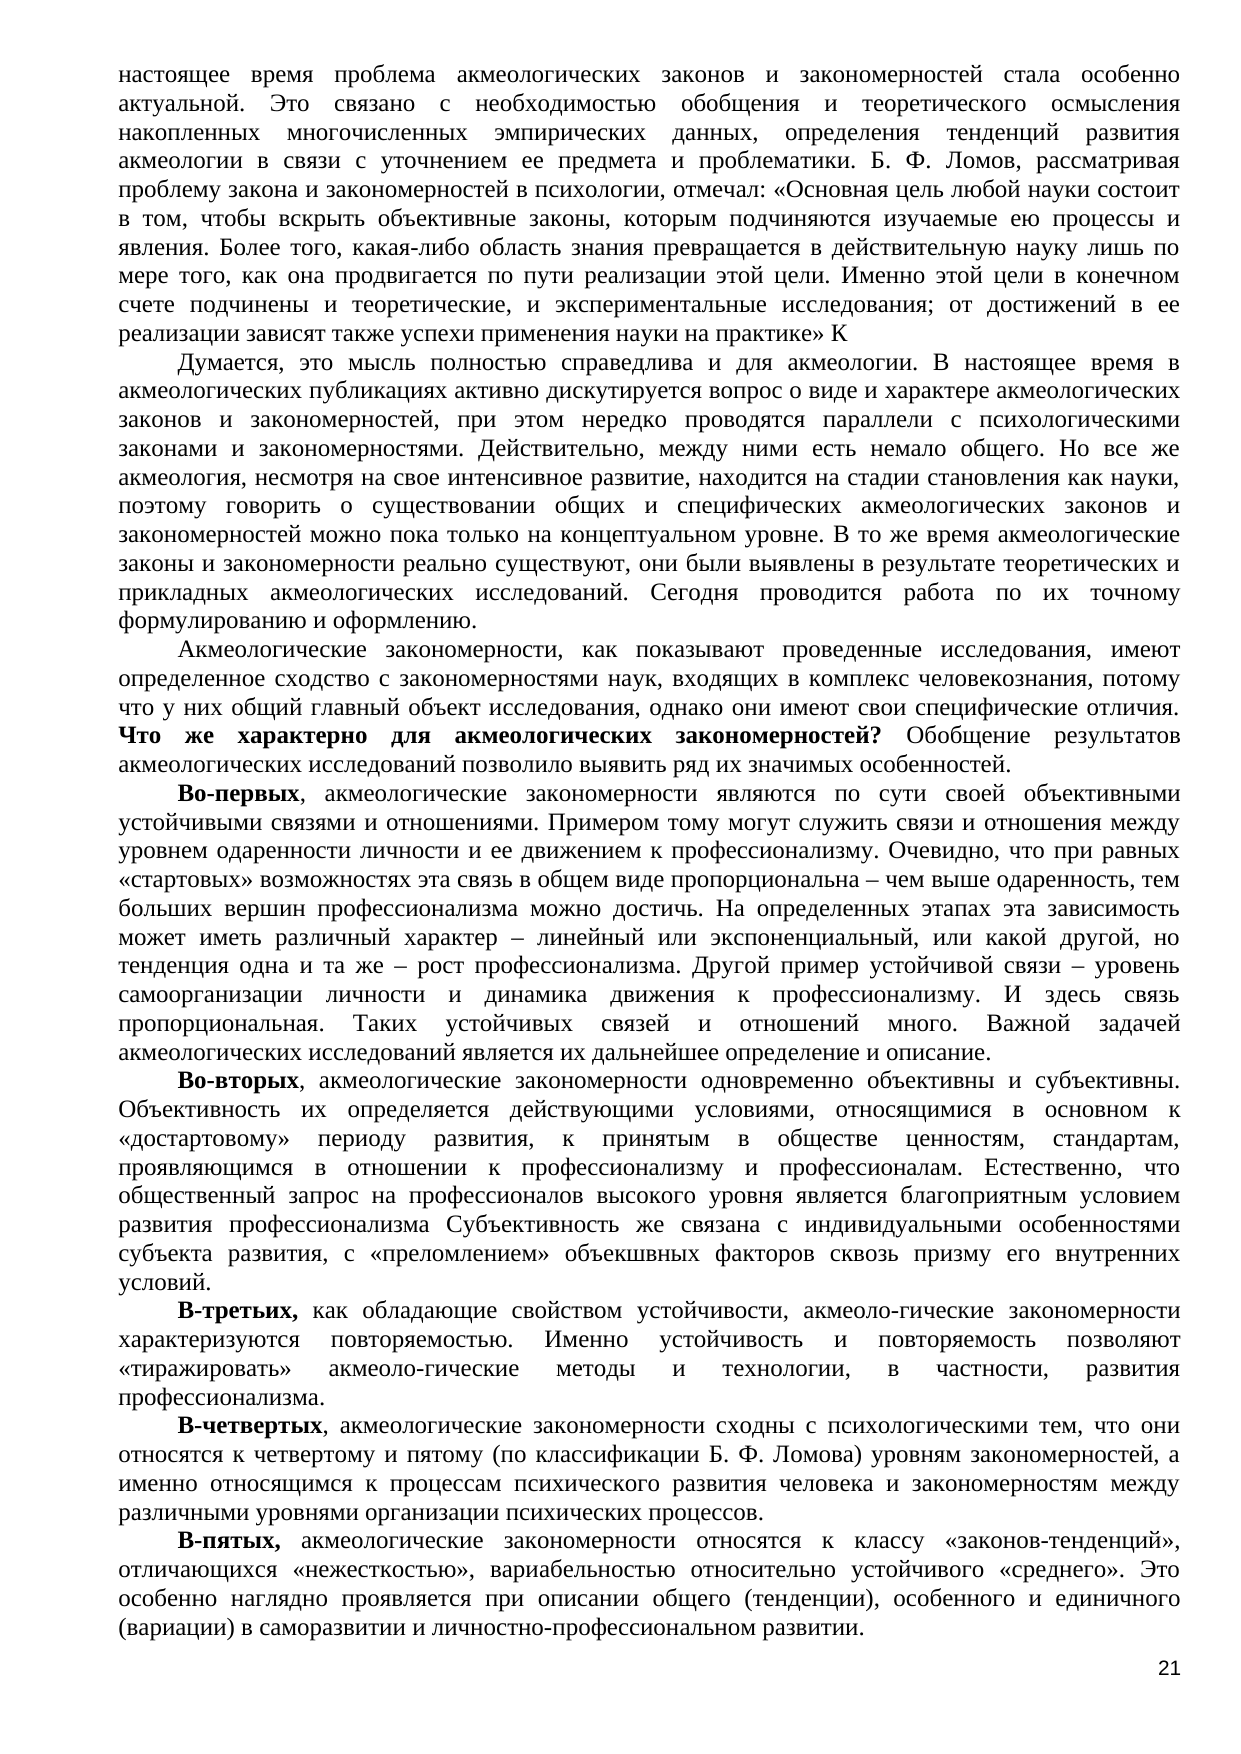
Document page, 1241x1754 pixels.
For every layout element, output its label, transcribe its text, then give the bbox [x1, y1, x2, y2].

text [118, 59, 1181, 347]
text В-пятых, акмеологические закономерности относятся к классу «законов-тенденций», отличающихся «нежесткостью», вариабельностью относительно устойчивого «среднего». Это особенно наглядно проявляется при описании общего (тенденции), особенного и единичного (вариации) в саморазвитии и личностно-профессиональном развитии. [118, 1525, 1181, 1640]
text Во-первых, акмеологические закономерности являются по сути своей объективными устойчивыми связями и отношениями. Примером тому могут служить связи и отношения между уровнем одаренности личности и ее движением к профессионализму. Очевидно, что при равных «стартовых» возможностях эта связь в общем виде пропорциональна – чем выше одаренность, тем больших вершин профессионализма можно достичь. На определенных этапах эта зависимость может иметь различный характер – линейный или экспоненциальный, или какой другой, но тенденция одна и та же – рост профессионализма. Другой пример устойчивой связи – уровень самоорганизации личности и динамика движения к профессионализму. И здесь связь пропорциональная. Таких устойчивых связей и отношений много. Важной задачей акмеологических исследований является их дальнейшее определение и описание. [118, 778, 1181, 1065]
text Акмеологические закономерности, как показывают проведенные исследования, имеют определенное сходство с закономерностями наук, входящих в комплекс человекознания, потому что у них общий главный объект исследования, однако они имеют свои специфические отличия. Что же характерно для акмеологических закономерностей? Обобщение результатов акмеологических исследований позволило выявить ряд их значимых особенностей. [118, 634, 1181, 778]
text Во-вторых, акмеологические закономерности одновременно объективны и субъективны. Объективность их определяется действующими условиями, относящимися в основном к «достартовому» периоду развития, к принятым в обществе ценностям, стандартам, проявляющимся в отношении к профессионализму и профессионалам. Естественно, что общественный запрос на профессионалов высокого уровня является благоприятным условием развития профессионализма Субъективность же связана с индивидуальными особенностями субъекта развития, с «преломлением» объекшвных факторов сквозь призму его внутренних условий. [118, 1065, 1181, 1295]
text В-четвертых, акмеологические закономерности сходны с психологическими тем, что они относятся к четвертому и пятому (по классификации Б. Ф. Ломова) уровням закономерностей, а именно относящимся к процессам психического развития человека и закономерностям между различными уровнями организации психических процессов. [118, 1410, 1181, 1525]
text Думается, это мысль полностью справедлива и для акмеологии. В настоящее время в акмеологических публикациях активно дискутируется вопрос о виде и характере акмеологических законов и закономерностей, при этом нередко проводятся параллели с психологическими законами и закономерностями. Действительно, между ними есть немало общего. Но все же акмеология, несмотря на свое интенсивное развитие, находится на стадии становления как науки, поэтому говорить о существовании общих и специфических акмеологических законов и закономерностей можно пока только на концептуальном уровне. В то же время акмеологические законы и закономерности реально существуют, они были выявлены в результате теоретических и прикладных акмеологических исследований. Сегодня проводится работа по их точному формулированию и оформлению. [118, 347, 1181, 634]
text В-третьих, как обладающие свойством устойчивости, акмеоло-гические закономерности характеризуются повторяемостью. Именно устойчивость и повторяемость позволяют «тиражировать» акмеоло-гические методы и технологии, в частности, развития профессионализма. [118, 1295, 1181, 1410]
